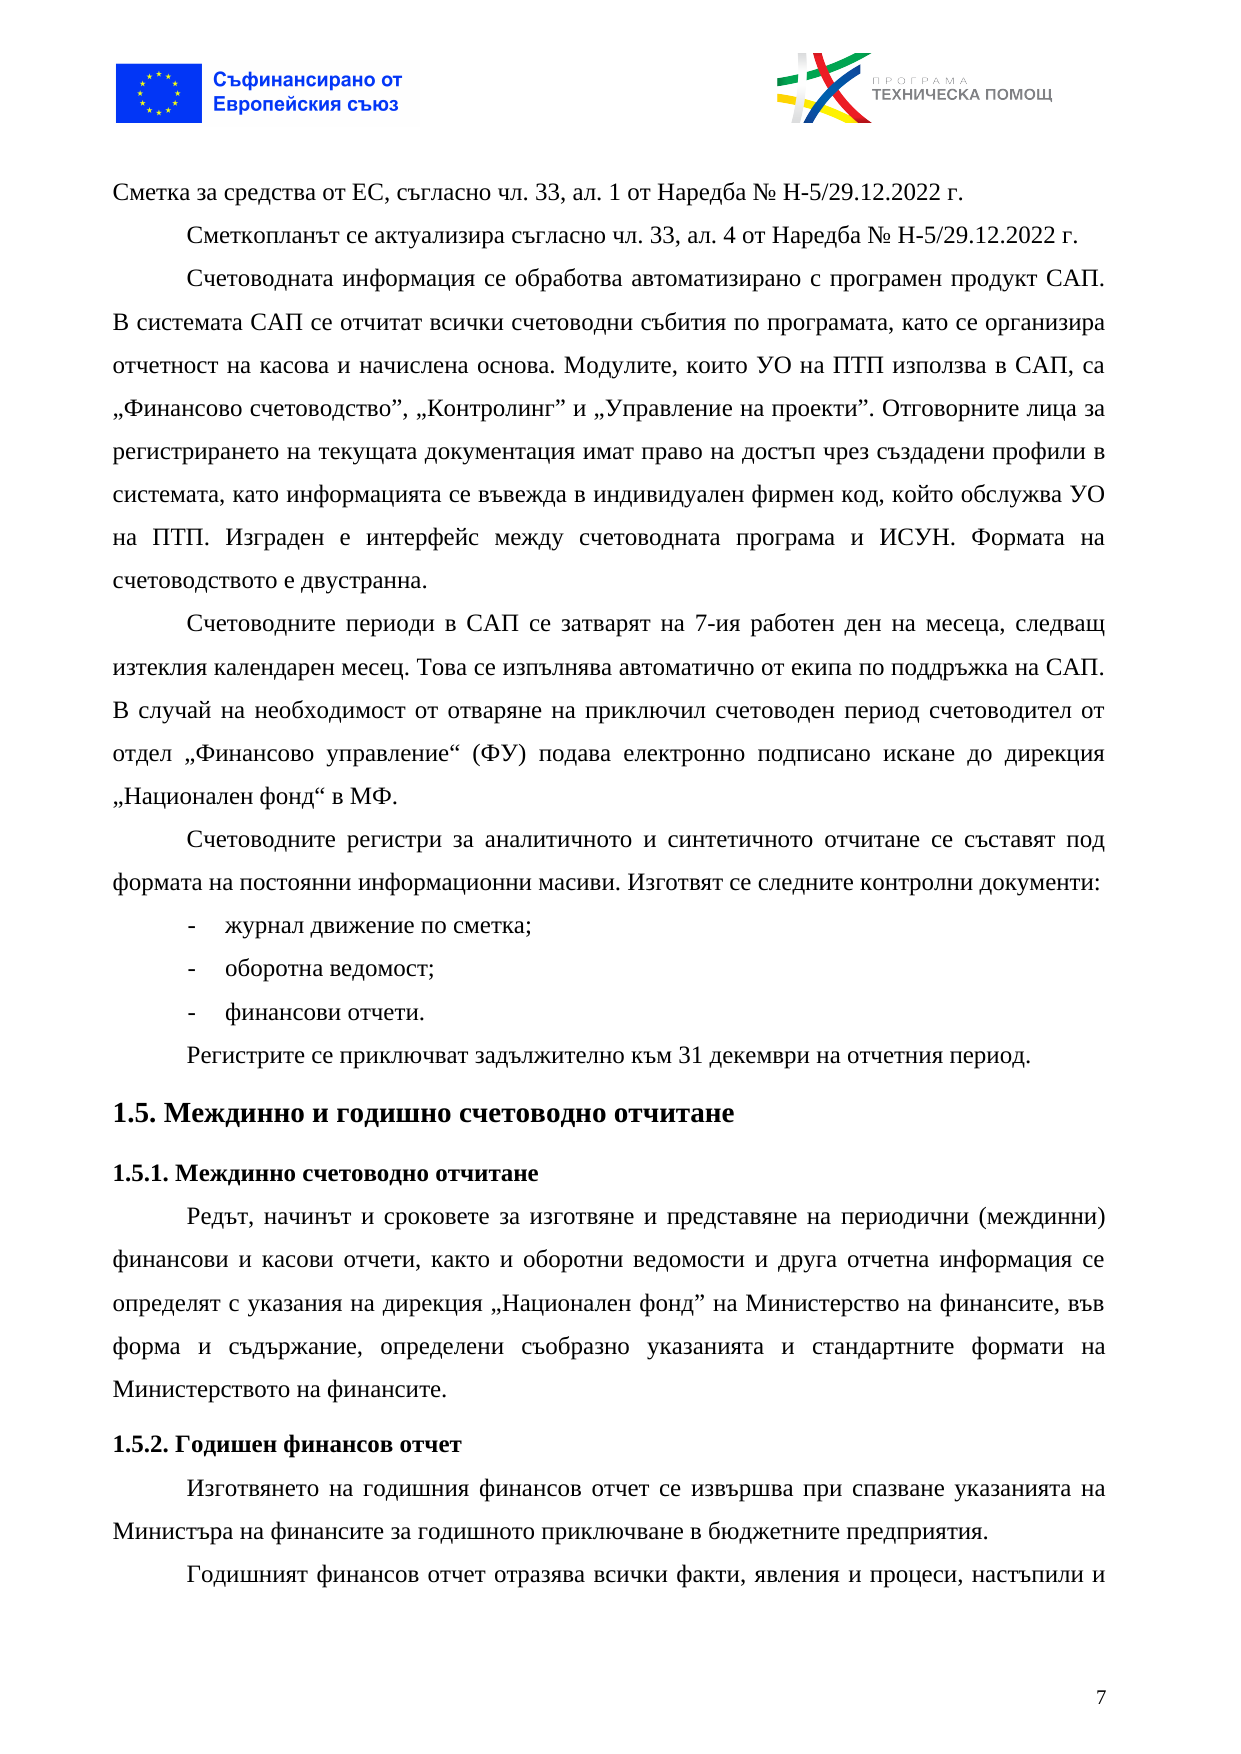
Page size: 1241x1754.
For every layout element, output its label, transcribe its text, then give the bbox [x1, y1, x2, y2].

text Изготвянето на годишния финансов отчет се извършва при спазване указанията на Министъра на финансите за годишното приключване в бюджетните предприятия. [112, 1473, 1106, 1544]
text Счетоводната информация се обработва автоматизирано с програмен продукт САП. В системата САП се отчитат всички счетоводни събития по програмата, като се организира отчетност на касова и начислена основа. Модулите, които УО на ПТП използва в САП, са „Финансово счетоводство”, „Контролинг” и „Управление на проекти”. Отговорните лица за регистрирането на текущата документация имат право на достъп чрез създадени профили в системата, като информацията се въвежда в индивидуален фирмен код, който обслужва УО на ПТП. Изграден е интерфейс между счетоводната програма и ИСУН. Формата на счетоводството е двустранна. [112, 263, 1106, 594]
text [112, 1559, 1106, 1588]
text Счетоводните регистри за аналитичното и синтетичното отчитане се съставят под формата на постоянни информационни масиви. Изготвят се следните контролни документи: [112, 824, 1106, 896]
list оборотна ведомост; [187, 953, 1106, 982]
text 1.5.2. Годишен финансов отчет [112, 1429, 1106, 1458]
text Счетоводните периоди в САП се затварят на 7-ия работен ден на месеца, следващ изтеклия календарен месец. Това се изпълнява автоматично от екипа по поддръжка на САП. В случай на необходимост от отваряне на приключил счетоводен период счетоводител от отдел „Финансово управление“ (ФУ) подава електронно подписано искане до дирекция „Национален фонд“ в МФ. [112, 608, 1106, 810]
text Редът, начинът и сроковете за изготвяне и представяне на периодични (междинни) финансови и касови отчети, както и оборотни ведомости и друга отчетна информация се определят с указания на дирекция „Национален фонд” на Министерство на финансите, във форма и съдържание, определени съобразно указанията и стандартните формати на Министерството на финансите. [112, 1201, 1106, 1403]
text 1.5. Междинно и годишно счетоводно отчитане [112, 1095, 1106, 1129]
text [112, 177, 1106, 206]
list журнал движение по сметка; [187, 910, 1106, 939]
picture [112, 60, 421, 127]
text Сметкопланът се актуализира съгласно чл. 33, ал. 4 от Наредба № Н-5/29.12.2022 г. [112, 220, 1106, 249]
text 1.5.1. Междинно счетоводно отчитане [112, 1158, 1106, 1187]
text Регистрите се приключват задължително към 31 декември на отчетния период. [112, 1040, 1106, 1068]
list финансови отчети. [187, 997, 1106, 1025]
picture [772, 37, 1058, 127]
